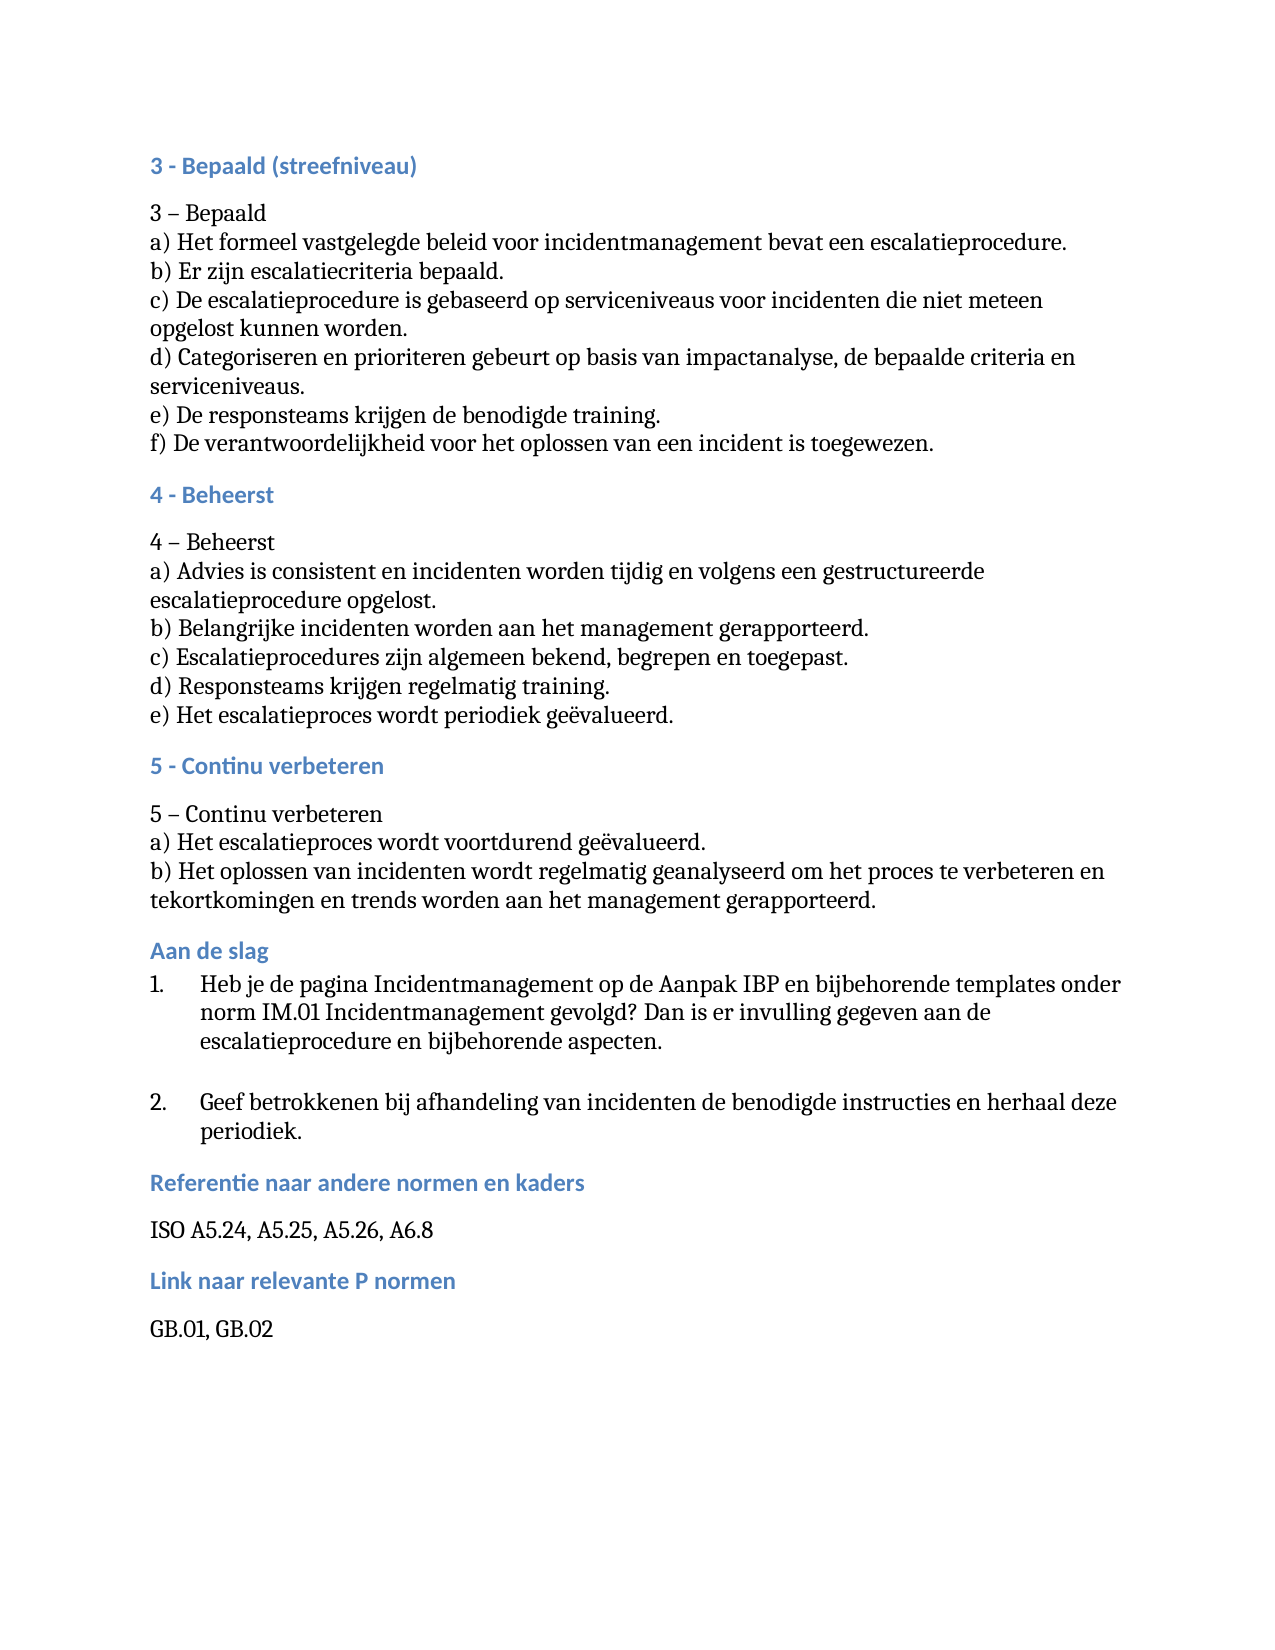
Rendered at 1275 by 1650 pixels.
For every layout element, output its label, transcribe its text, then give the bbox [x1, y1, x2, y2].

subtitle Aan de slag [150, 935, 1125, 966]
list Heb je de pagina Incidentmanagement op de Aanpak IBP en bijbehorende templates onder norm IM.01 Incidentmanagement gevolgd? Dan is er invulling gegeven aan de escalatieprocedure en bijbehorende aspecten. [150, 969, 1125, 1084]
text 5 – Continu verbeteren a) Het escalatieproces wordt voortdurend geëvalueerd. b) Het oplossen van incidenten wordt regelmatig geanalyseerd om het proces te verbeteren en tekortkomingen en trends worden aan het management gerapporteerd. [150, 799, 1125, 914]
subtitle Referentie naar andere normen en kaders [150, 1167, 1125, 1197]
subtitle 4 - Beheerst [150, 479, 1125, 509]
text 3 – Bepaald a) Het formeel vastgelegde beleid voor incidentmanagement bevat een escalatieprocedure. b) Er zijn escalatiecriteria bepaald. c) De escalatieprocedure is gebaseerd op serviceniveaus voor incidenten die niet meteen opgelost kunnen worden. d) Categoriseren en prioriteren gebeurt op basis van impactanalyse, de bepaalde criteria en serviceniveaus. e) De responsteams krijgen de benodigde training. f) De verantwoordelijkheid voor het oplossen van een incident is toegewezen. [150, 199, 1125, 458]
subtitle 3 - Bepaald (streefniveau) [150, 150, 1125, 181]
subtitle Link naar relevante P normen [150, 1266, 1125, 1296]
subtitle 5 - Continu verbeteren [150, 750, 1125, 781]
text GB.01, GB.02 [150, 1315, 1125, 1343]
list Geef betrokkenen bij afhandeling van incidenten de benodigde instructies en herhaal deze periodiek. [150, 1088, 1125, 1146]
text ISO A5.24, A5.25, A5.26, A6.8 [150, 1216, 1125, 1245]
text 4 – Beheerst a) Advies is consistent en incidenten worden tijdig en volgens een gestructureerde escalatieprocedure opgelost. b) Belangrijke incidenten worden aan het management gerapporteerd. c) Escalatieprocedures zijn algemeen bekend, begrepen en toegepast. d) Responsteams krijgen regelmatig training. e) Het escalatieproces wordt periodiek geëvalueerd. [150, 528, 1125, 729]
